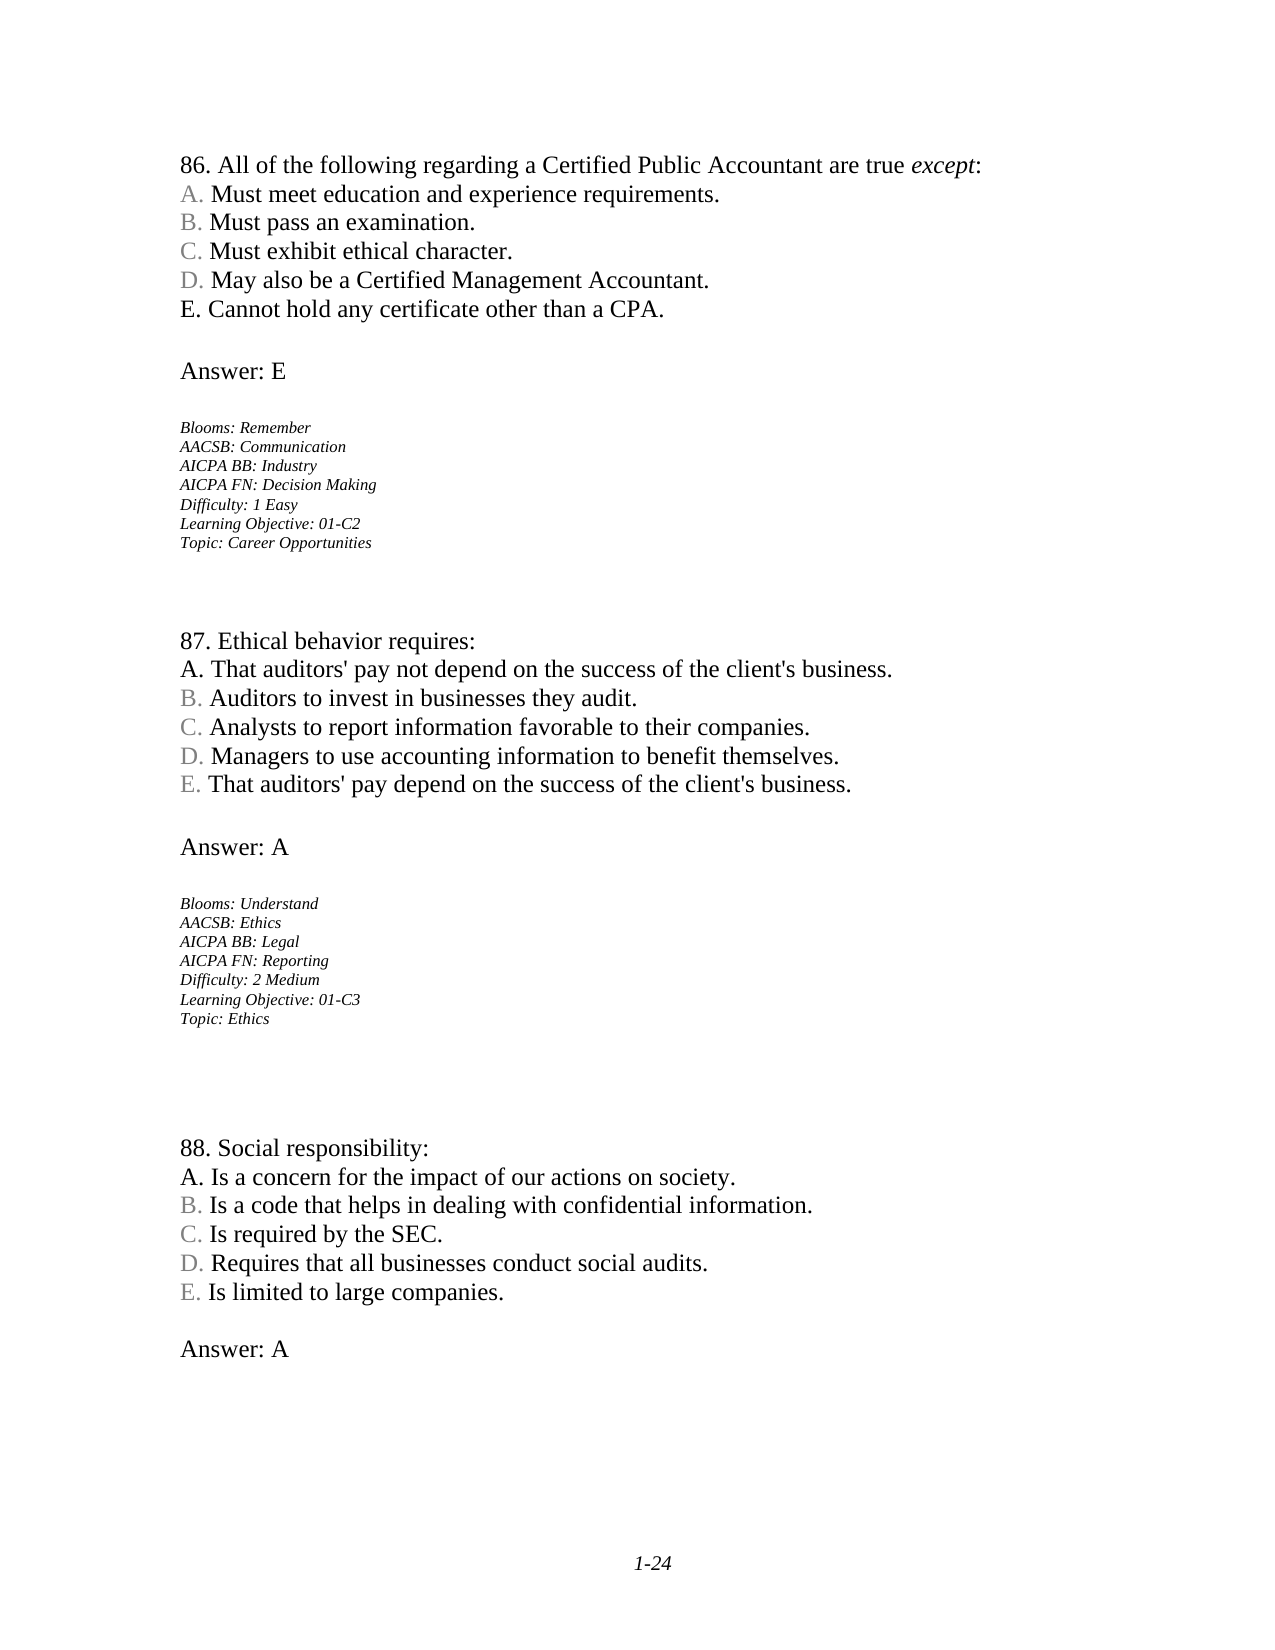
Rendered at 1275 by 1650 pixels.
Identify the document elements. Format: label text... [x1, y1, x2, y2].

text 87. Ethical behavior requires: A. That auditors' pay not depend on the success of the client's business. B. Auditors to invest in businesses they audit. C. Analysts to report information favorable to their companies. D. Managers to use accounting information to benefit themselves. E. That auditors' pay depend on the success of the client's business. [180, 626, 1125, 798]
text Answer: E [180, 356, 1125, 384]
text Topic: Ethics [180, 1008, 1125, 1056]
text Blooms: Remember AACSB: Communication AICPA BB: Industry AICPA FN: Decision Making Difficulty: 1 Easy [180, 418, 1125, 513]
text Blooms: Understand AACSB: Ethics AICPA BB: Legal AICPA FN: Reporting Difficulty: 2 Medium Learning Objective: 01-C3 [180, 893, 1125, 1008]
text Answer: A [180, 1334, 1125, 1363]
text 86. All of the following regarding a Certified Public Accountant are true except: A. Must meet education and experience requirements. B. Must pass an examination. C. Must exhibit ethical character. D. May also be a Certified Management Accountant. E. Cannot hold any certificate other than a CPA. [180, 150, 1125, 322]
text Answer: A [180, 832, 1125, 860]
text Learning Objective: 01-C2 [180, 513, 1125, 533]
text Topic: Career Opportunities [180, 533, 1125, 571]
text 88. Social responsibility: A. Is a concern for the impact of our actions on society. B. Is a code that helps in dealing with confidential information. C. Is required by the SEC. D. Requires that all businesses conduct social audits. E. Is limited to large companies. [180, 1133, 1125, 1306]
